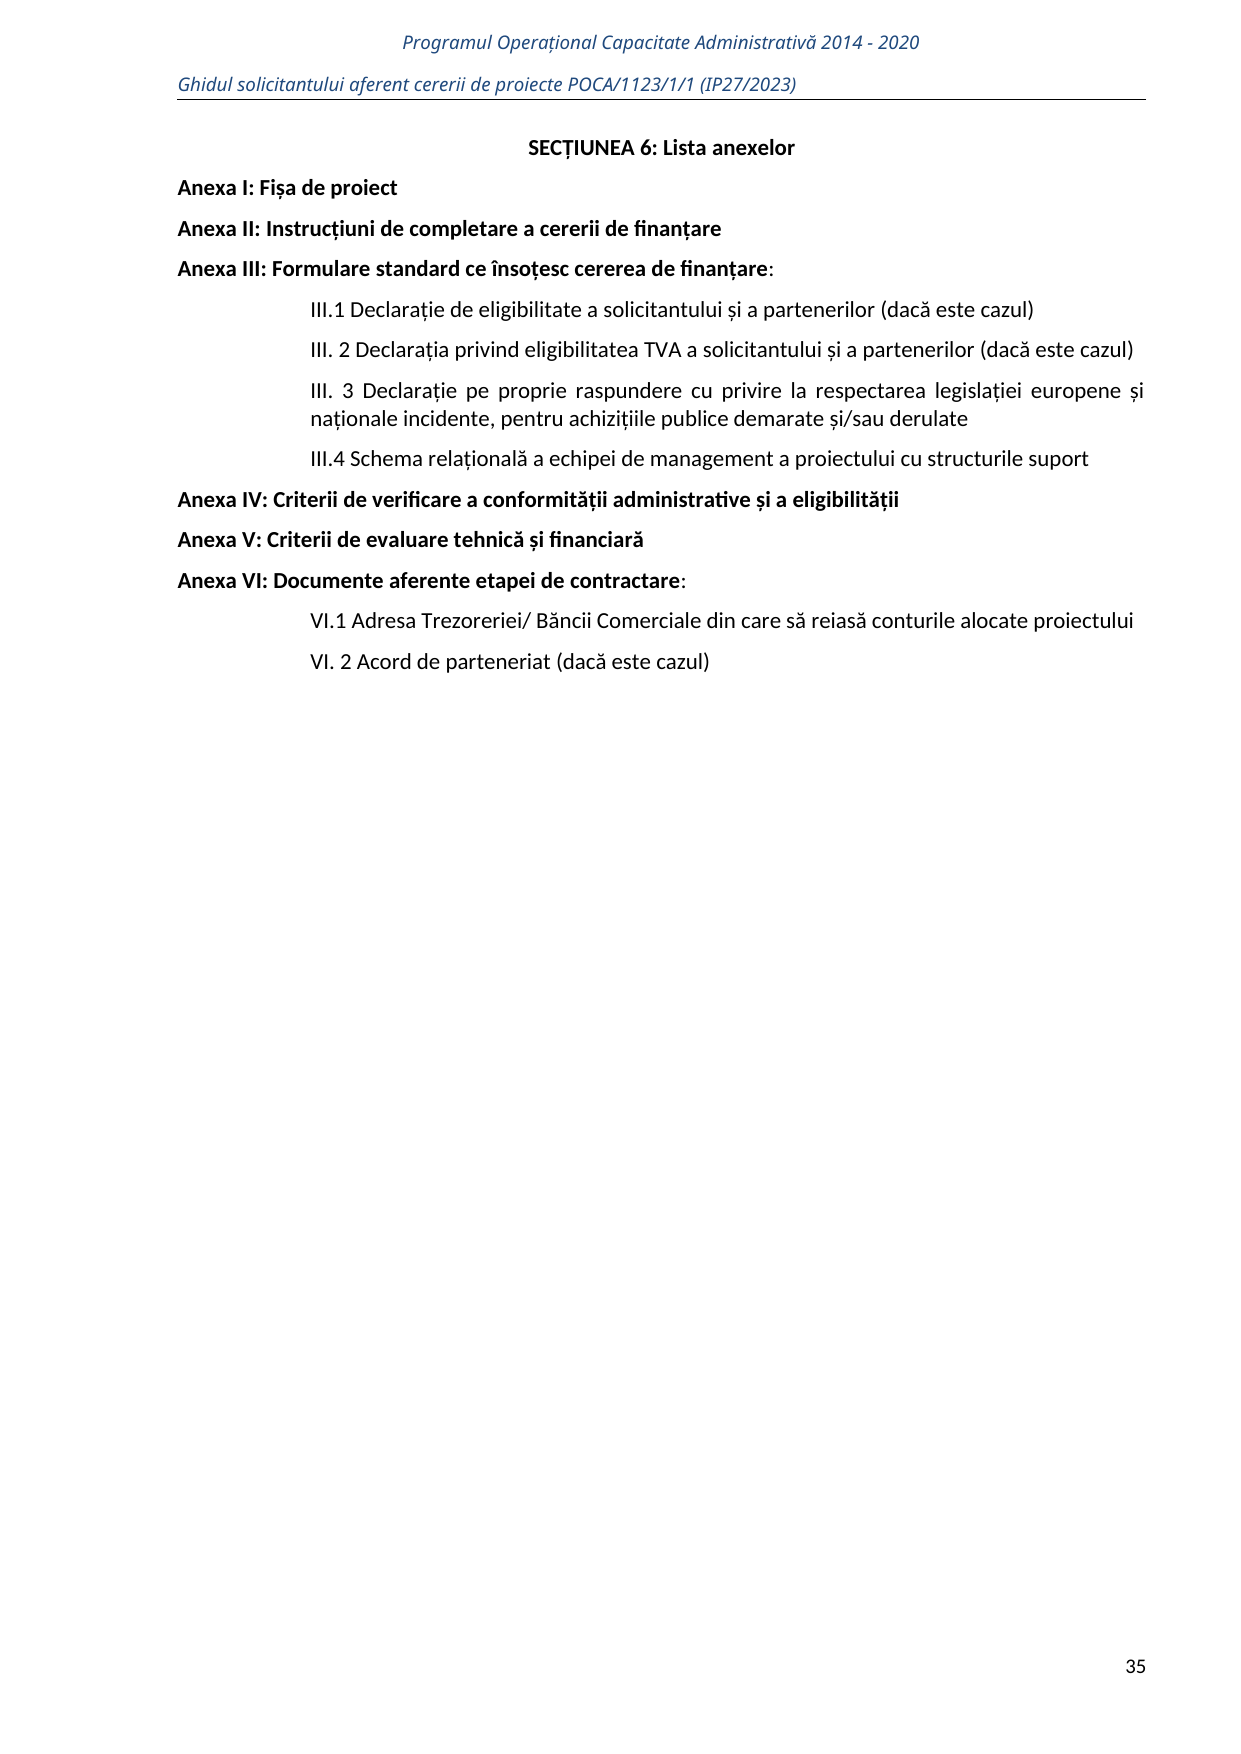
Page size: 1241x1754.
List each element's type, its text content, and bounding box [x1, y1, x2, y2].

text VI.1 Adresa Trezoreriei/ Băncii Comerciale din care să reiasă conturile alocate proiectului [310, 607, 1146, 635]
text III.4 Schema relațională a echipei de management a proiectului cu structurile suport [310, 444, 1146, 473]
text III. 3 Declarație pe proprie raspundere cu privire la respectarea legislației europene și naționale incidente, pentru achizițiile publice demarate și/sau derulate [310, 376, 1146, 432]
text Anexa III: Formulare standard ce însoțesc cererea de finanțare: [177, 254, 1146, 282]
text Anexa I: Fișa de proiect [177, 173, 1146, 201]
text VI. 2 Acord de parteneriat (dacă este cazul) [310, 647, 1146, 675]
text Anexa II: Instrucțiuni de completare a cererii de finanțare [177, 214, 1146, 242]
text III.1 Declaraţie de eligibilitate a solicitantului și a partenerilor (dacă este cazul) [310, 295, 1146, 323]
subtitle SECȚIUNEA 6: Lista anexelor [177, 133, 1146, 161]
text III. 2 Declarația privind eligibilitatea TVA a solicitantului și a partenerilor (dacă este cazul) [310, 336, 1146, 363]
text Anexa IV: Criterii de verificare a conformității administrative și a eligibilității [177, 485, 1146, 513]
text Anexa V: Criterii de evaluare tehnică și financiară [177, 526, 1146, 554]
text Anexa VI: Documente aferente etapei de contractare: [177, 566, 1146, 594]
